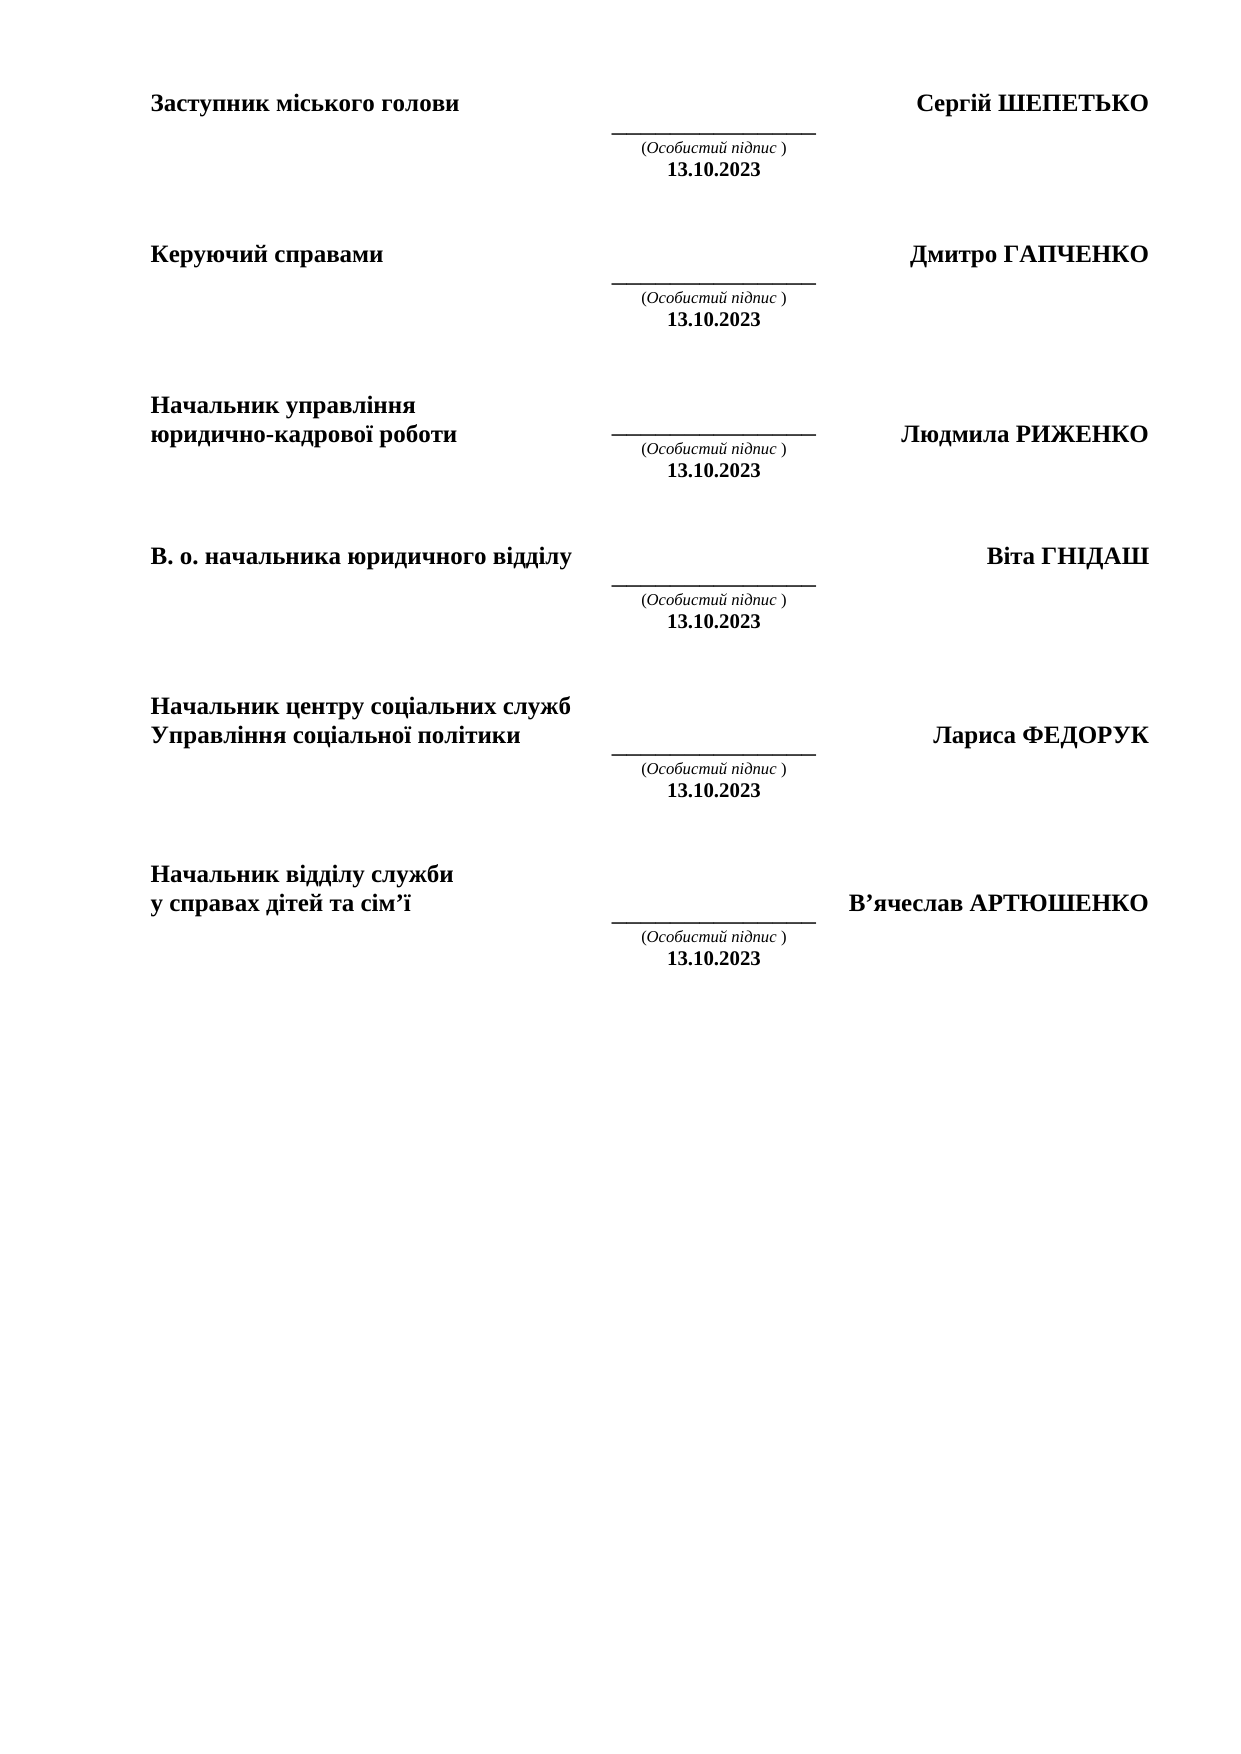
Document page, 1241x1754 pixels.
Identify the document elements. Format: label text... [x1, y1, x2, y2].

table_cell Людмила РИЖЕНКО [831, 390, 1160, 541]
table_header Заступник міського голови [139, 89, 596, 239]
table_cell В’ячеслав АРТЮШЕНКО [831, 859, 1160, 1027]
table_cell ______________ (Особистий підпис ) 13.10.2023 [596, 239, 831, 390]
table_cell ______________ (Особистий підпис ) 13.10.2023 [596, 390, 831, 541]
table_cell Начальник відділу служби у справах дітей та сім’ї [139, 859, 596, 1027]
table_cell В. о. начальника юридичного відділу [139, 541, 596, 691]
table_header Сергій ШЕПЕТЬКО [831, 89, 1160, 239]
table_header ______________ (Особистий підпис ) 13.10.2023 [596, 89, 831, 239]
table_cell Начальник центру соціальних служб Управління соціальної політики [139, 691, 596, 859]
table_cell ______________ (Особистий підпис ) 13.10.2023 [596, 541, 831, 691]
table_cell Дмитро ГАПЧЕНКО [831, 239, 1160, 390]
table_cell Віта ГНІДАШ [831, 541, 1160, 691]
table_cell Начальник управління юридично-кадрової роботи [139, 390, 596, 541]
table_cell Лариса ФЕДОРУК [831, 691, 1160, 859]
table_cell ______________ (Особистий підпис ) 13.10.2023 [596, 859, 831, 1027]
table_cell ______________ (Особистий підпис ) 13.10.2023 [596, 691, 831, 859]
table_cell Керуючий справами [139, 239, 596, 390]
